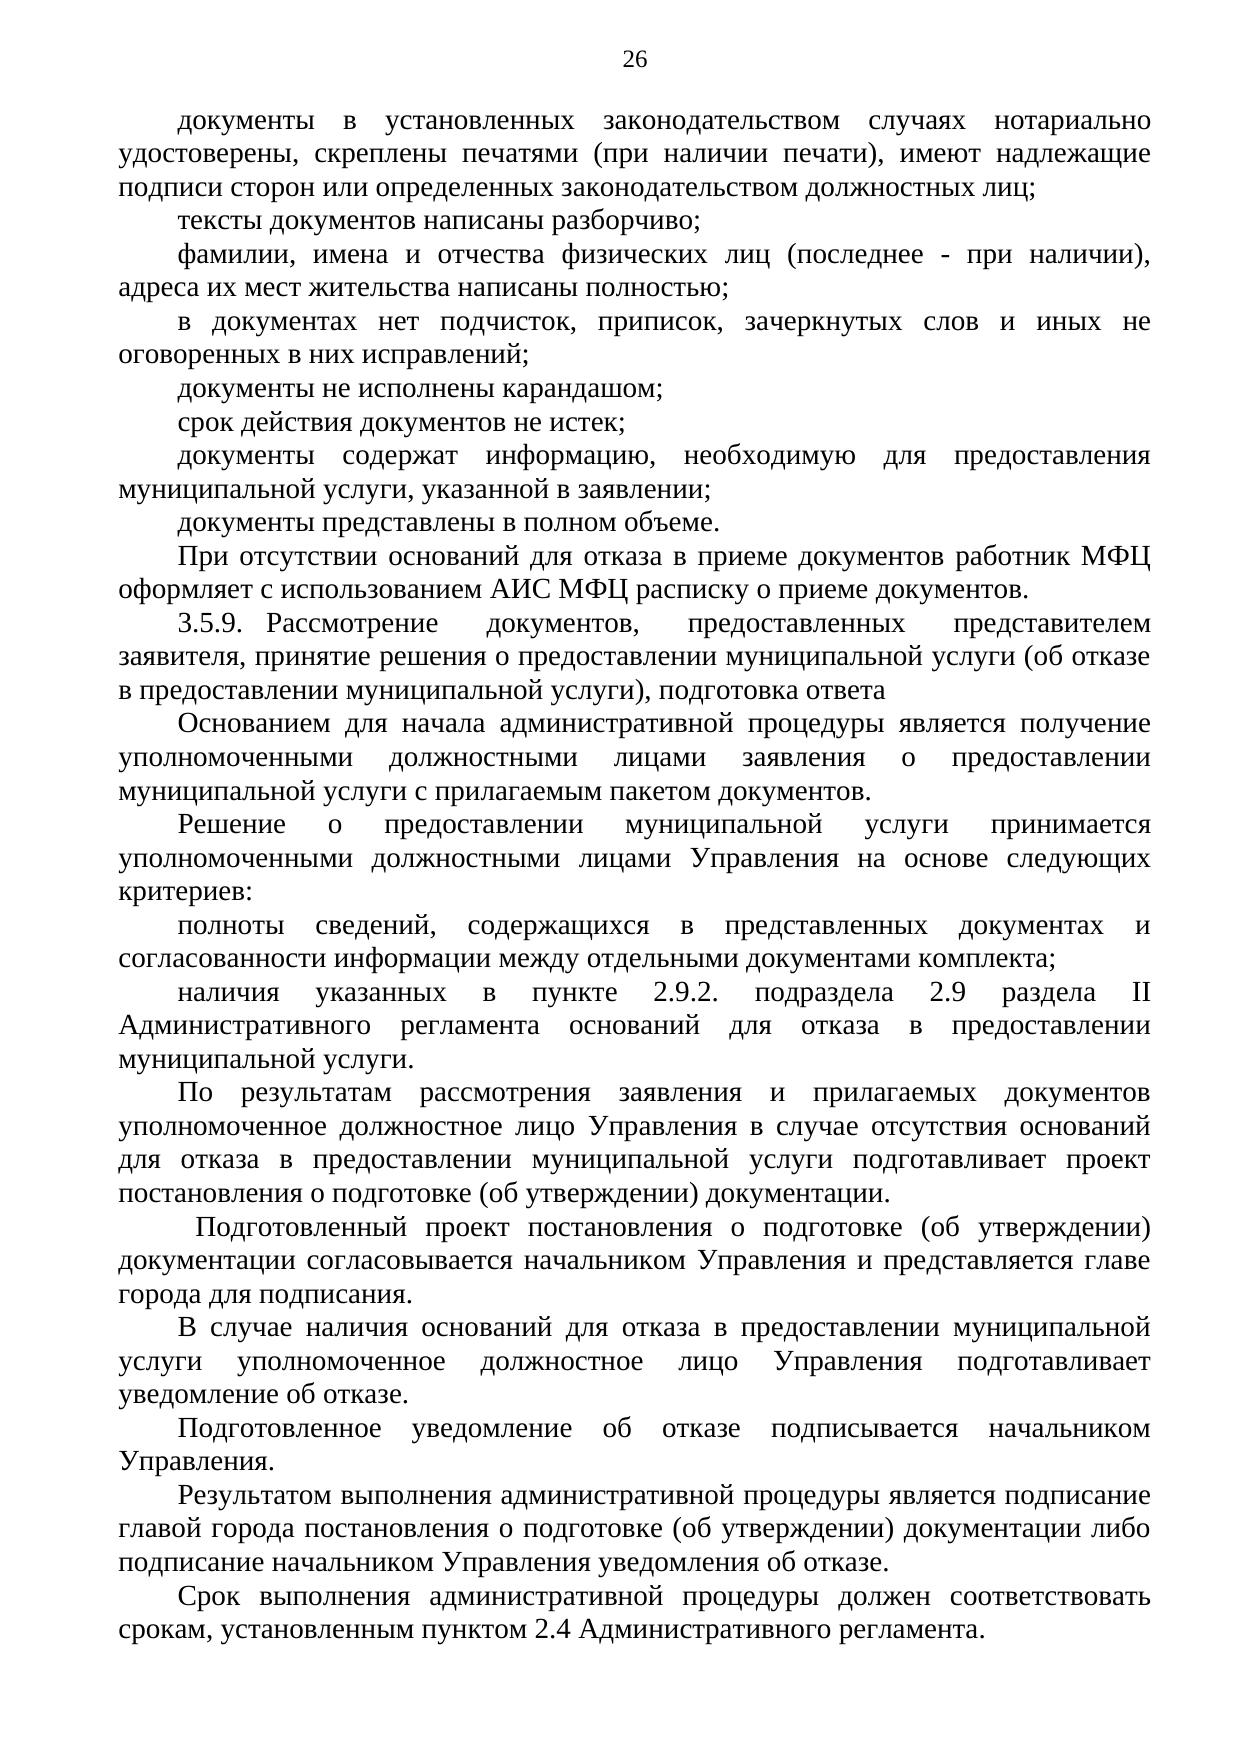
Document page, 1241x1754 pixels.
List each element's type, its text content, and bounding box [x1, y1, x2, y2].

text документы не исполнены карандашом; [118, 370, 1152, 404]
text в документах нет подчисток, приписок, зачеркнутых слов и иных не оговоренных в них исправлений; [118, 303, 1152, 370]
text наличия указанных в пункте 2.9.2. подраздела 2.9 раздела II Административного регламента оснований для отказа в предоставлении муниципальной услуги. [118, 974, 1152, 1074]
text полноты сведений, содержащихся в представленных документах и согласованности информации между отдельными документами комплекта; [118, 907, 1152, 974]
text По результатам рассмотрения заявления и прилагаемых документов уполномоченное должностное лицо Управления в случае отсутствия оснований для отказа в предоставлении муниципальной услуги подготавливает проект постановления о подготовке (об утверждении) документации. [118, 1074, 1152, 1209]
text документы представлены в полном объеме. [118, 504, 1152, 538]
text фамилии, имена и отчества физических лиц (последнее - при наличии), адреса их мест жительства написаны полностью; [118, 236, 1152, 303]
text Срок выполнения административной процедуры должен соответствовать срокам, установленным пунктом 2.4 Административного регламента. [118, 1578, 1152, 1645]
text 3.5.9. Рассмотрение документов, предоставленных представителем заявителя, принятие решения о предоставлении муниципальной услуги (об отказе в предоставлении муниципальной услуги), подготовка ответа [118, 605, 1152, 706]
text Подготовленный проект постановления о подготовке (об утверждении) документации согласовывается начальником Управления и представляется главе города для подписания. [118, 1209, 1152, 1309]
text В случае наличия оснований для отказа в предоставлении муниципальной услуги уполномоченное должностное лицо Управления подготавливает уведомление об отказе. [118, 1309, 1152, 1410]
text Подготовленное уведомление об отказе подписывается начальником Управления. [118, 1410, 1152, 1477]
text Результатом выполнения административной процедуры является подписание главой города постановления о подготовке (об утверждении) документации либо подписание начальником Управления уведомления об отказе. [118, 1477, 1152, 1578]
text тексты документов написаны разборчиво; [118, 202, 1152, 236]
text документы содержат информацию, необходимую для предоставления муниципальной услуги, указанной в заявлении; [118, 437, 1152, 504]
text Основанием для начала административной процедуры является получение уполномоченными должностными лицами заявления о предоставлении муниципальной услуги с прилагаемым пакетом документов. [118, 706, 1152, 806]
text При отсутствии оснований для отказа в приеме документов работник МФЦ оформляет с использованием АИС МФЦ расписку о приеме документов. [118, 538, 1152, 605]
text документы в установленных законодательством случаях нотариально удостоверены, скреплены печатями (при наличии печати), имеют надлежащие подписи сторон или определенных законодательством должностных лиц; [118, 102, 1152, 202]
text срок действия документов не истек; [118, 404, 1152, 437]
text Решение о предоставлении муниципальной услуги принимается уполномоченными должностными лицами Управления на основе следующих критериев: [118, 806, 1152, 907]
